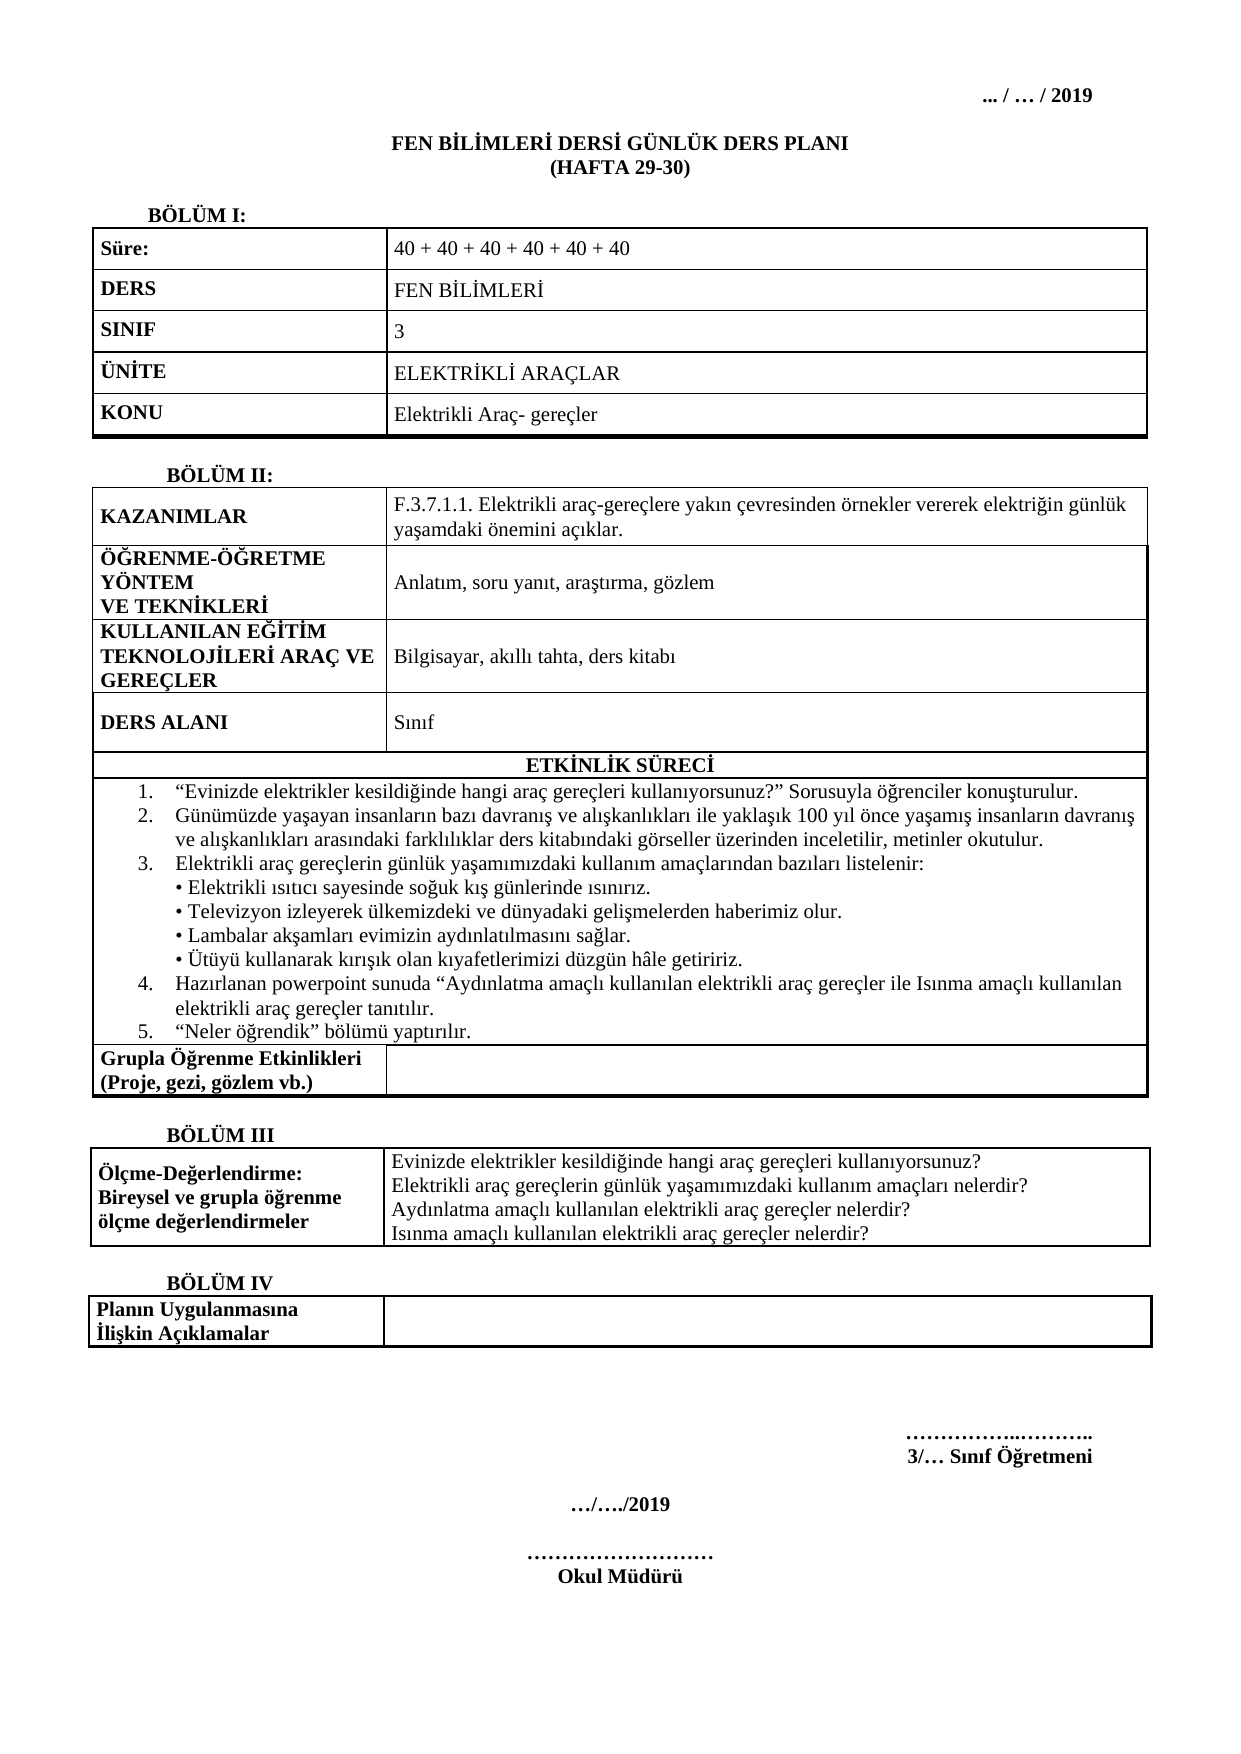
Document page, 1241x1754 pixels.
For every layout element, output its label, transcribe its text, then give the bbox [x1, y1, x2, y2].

table_cell ELEKTRİKLİ ARAÇLAR [388, 353, 1146, 392]
text (HAFTA 29-30) [148, 155, 1092, 179]
table_cell Grupla Öğrenme Etkinlikleri (Proje, gezi, gözlem vb.) [94, 1045, 386, 1094]
table_cell KULLANILAN EĞİTİM TEKNOLOJİLERİ ARAÇ VE GEREÇLER [93, 620, 386, 692]
table_header Planın Uygulanmasına İlişkin Açıklamalar [90, 1297, 383, 1345]
table_cell ETKİNLİK SÜRECİ [94, 753, 1146, 777]
table_cell Sınıf [387, 693, 1146, 751]
table_cell ÖĞRENME-ÖĞRETME YÖNTEM VE TEKNİKLERİ [93, 546, 386, 618]
table_cell Bilgisayar, akıllı tahta, ders kitabı [387, 620, 1146, 692]
table_cell ÜNİTE [94, 353, 386, 392]
text ... / … / 2019 [148, 83, 1092, 107]
table_cell [387, 1046, 1146, 1094]
table_header Evinizde elektrikler kesildiğinde hangi araç gereçleri kullanıyorsunuz? Elektrikli araç gereçlerin günlük yaşamımızdaki kullanım amaçları nelerdir? Aydınlatma amaçlı kullanılan elektrikli araç gereçler nelerdir? Isınma amaçlı kullanılan elektrikli araç gereçler nelerdir? [385, 1149, 1149, 1245]
text Okul Müdürü [148, 1564, 1092, 1588]
table_cell 3 [388, 311, 1146, 351]
text BÖLÜM I: [148, 203, 1092, 227]
table_header 40 + 40 + 40 + 40 + 40 + 40 [388, 229, 1146, 268]
table_cell SINIF [94, 311, 386, 351]
table_cell DERS ALANI [94, 693, 386, 751]
subtitle BÖLÜM IV [148, 1271, 1092, 1295]
text …/…./2019 [148, 1492, 1092, 1516]
table_cell KONU [94, 394, 386, 434]
text 3/… Sınıf Öğretmeni [148, 1444, 1092, 1468]
table_cell Elektrikli Araç- gereçler [388, 394, 1146, 434]
table_header Ölçme-Değerlendirme: Bireysel ve grupla öğrenme ölçme değerlendirmeler [92, 1149, 383, 1245]
table_header Süre: [94, 229, 386, 268]
text BÖLÜM II: [148, 463, 1092, 487]
subtitle BÖLÜM III [148, 1122, 1092, 1147]
text ……………..……….. [148, 1419, 1092, 1444]
table_cell “Evinizde elektrikler kesildiğinde hangi araç gereçleri kullanıyorsunuz?” Sorusuyla öğrenciler konuşturulur. Günümüzde yaşayan insanların bazı davranış ve alışkanlıkları ile yaklaşık 100 yıl önce yaşamış insanların davranış ve alışkanlıkları arasındaki farklılıklar ders kitabındaki görseller üzerinden inceletilir, metinler okutulur. Elektrikli araç gereçlerin günlük yaşamımızdaki kullanım amaçlarından bazıları listelenir: • Elektrikli ısıtıcı sayesinde soğuk kış günlerinde ısınırız. • Televizyon izleyerek ülkemizdeki ve dünyadaki gelişmelerden haberimiz olur. • Lambalar akşamları evimizin aydınlatılmasını sağlar. • Ütüyü kullanarak kırışık olan kıyafetlerimizi düzgün hâle getiririz. Hazırlanan powerpoint sunuda “Aydınlatma amaçlı kullanılan elektrikli araç gereçler ile Isınma amaçlı kullanılan elektrikli araç gereçler tanıtılır. “Neler öğrendik” bölümü yaptırılır. [94, 779, 1146, 1043]
table_header F.3.7.1.1. Elektrikli araç-gereçlere yakın çevresinden örnekler vererek elektriğin günlük yaşamdaki önemini açıklar. [387, 488, 1147, 545]
text FEN BİLİMLERİ DERSİ GÜNLÜK DERS PLANI [148, 131, 1092, 155]
table_header [385, 1297, 1150, 1345]
text ……………………… [148, 1540, 1092, 1564]
table_cell FEN BİLİMLERİ [388, 270, 1146, 310]
table_header KAZANIMLAR [93, 488, 386, 545]
table_cell Anlatım, soru yanıt, araştırma, gözlem [387, 546, 1146, 618]
table_cell DERS [94, 270, 386, 310]
